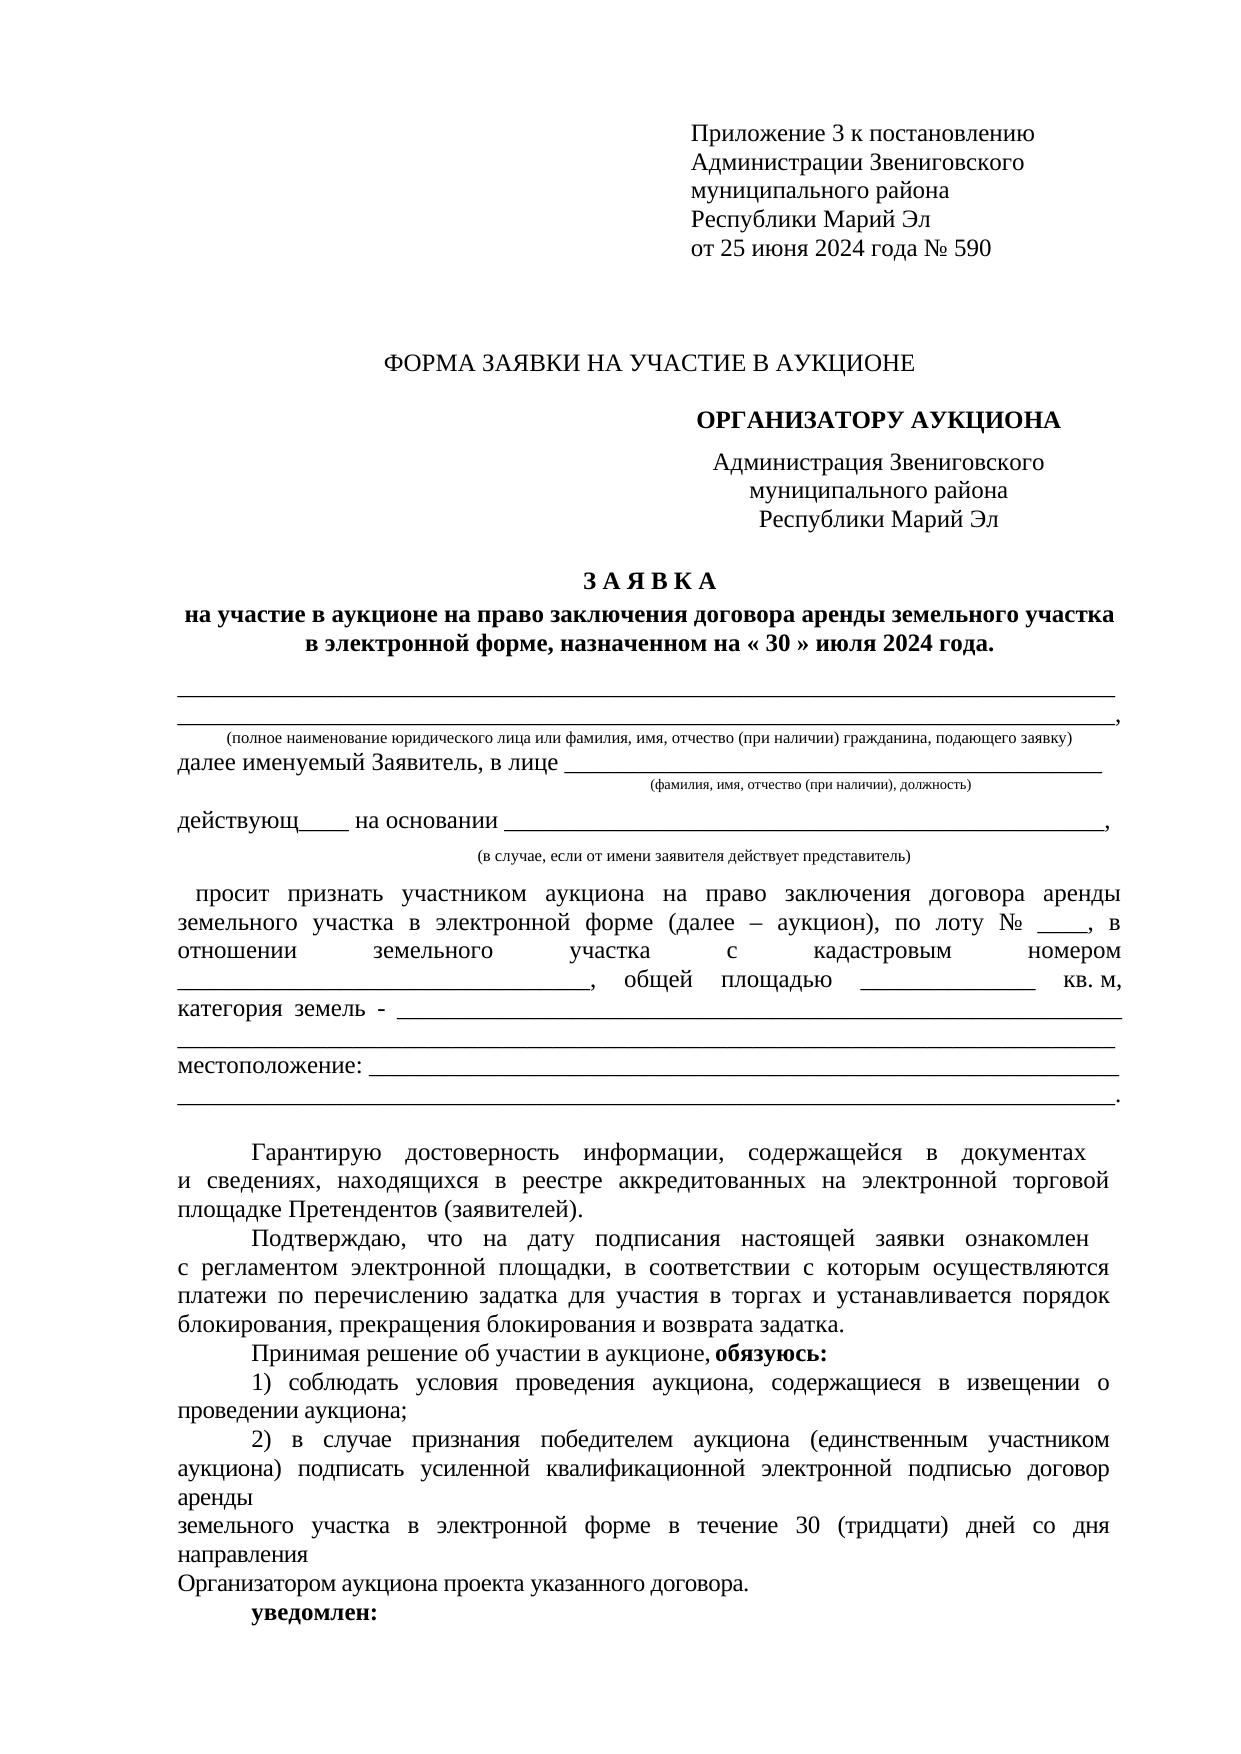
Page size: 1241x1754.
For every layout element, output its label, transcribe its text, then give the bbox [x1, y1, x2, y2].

text (полное наименование юридического лица или фамилия, имя, отчество (при наличии) гражданина, подающего заявку) [177, 728, 1122, 747]
text ___________________________________________________________________________. [177, 1079, 1122, 1108]
table_header Приложение 3 к постановлению Администрации Звениговского муниципального района Республики Марий Эл от 25 июня 2024 года № 590 [679, 118, 1137, 262]
text Организатором аукциона проекта указанного договора. [177, 1568, 1110, 1597]
text уведомлен: [177, 1597, 1110, 1625]
text ОРГАНИЗАТОРУ АУКЦИОНА [635, 406, 1122, 434]
text З А Я В К А [177, 566, 1122, 595]
text Гарантирую достоверность информации, содержащейся в документах и сведениях, находящихся в реестре аккредитованных на электронной торговой площадке Претендентов (заявителей). [177, 1137, 1110, 1223]
text далее именуемый Заявитель, в лице ___________________________________________ [177, 747, 1122, 776]
text Администрация Звениговского муниципального района [635, 447, 1122, 504]
text Республики Марий Эл [635, 504, 1122, 533]
text Принимая решение об участии в аукционе, обязуюсь: [177, 1338, 1110, 1367]
text (в случае, если от имени заявителя действует представитель) [177, 846, 1122, 865]
text местоположение: ____________________________________________________________ [177, 1050, 1122, 1079]
text на участие в аукционе на право заключения договора аренды земельного участка в электронной форме, назначенном на « 30 » июля 2024 года. [177, 599, 1122, 656]
text Подтверждаю, что на дату подписания настоящей заявки ознакомлен с регламентом электронной площадки, в соответствии с которым осуществляются платежи по перечислению задатка для участия в торгах и устанавливается порядок блокирования, прекращения блокирования и возврата задатка. [177, 1223, 1110, 1338]
text 2) в случае признания победителем аукциона (единственным участником аукциона) подписать усиленной квалификационной электронной подписью договор аренды земельного участка в электронной форме в течение 30 (тридцати) дней со дня направления [177, 1424, 1110, 1568]
text (фамилия, имя, отчество (при наличии), должность) [177, 776, 1122, 805]
text ______________________________________________________________________________________________________________________________________________________, [177, 671, 1122, 728]
text действующ____ на основании ________________________________________________, [177, 805, 1122, 834]
text ФОРМА ЗАЯВКИ НА УЧАСТИЕ В АУКЦИОНЕ [177, 348, 1122, 377]
text просит признать участником аукциона на право заключения договора аренды земельного участка в электронной форме (далее – аукцион), по лоту № ____, в отношении земельного участка с кадастровым номером _________________________________, общей площадью ______________ кв. м, категория земель - __________________________________________________________ ___________________________________________________________________________ [177, 878, 1122, 1050]
text 1) соблюдать условия проведения аукциона, содержащиеся в извещении о проведении аукциона; [177, 1367, 1110, 1424]
